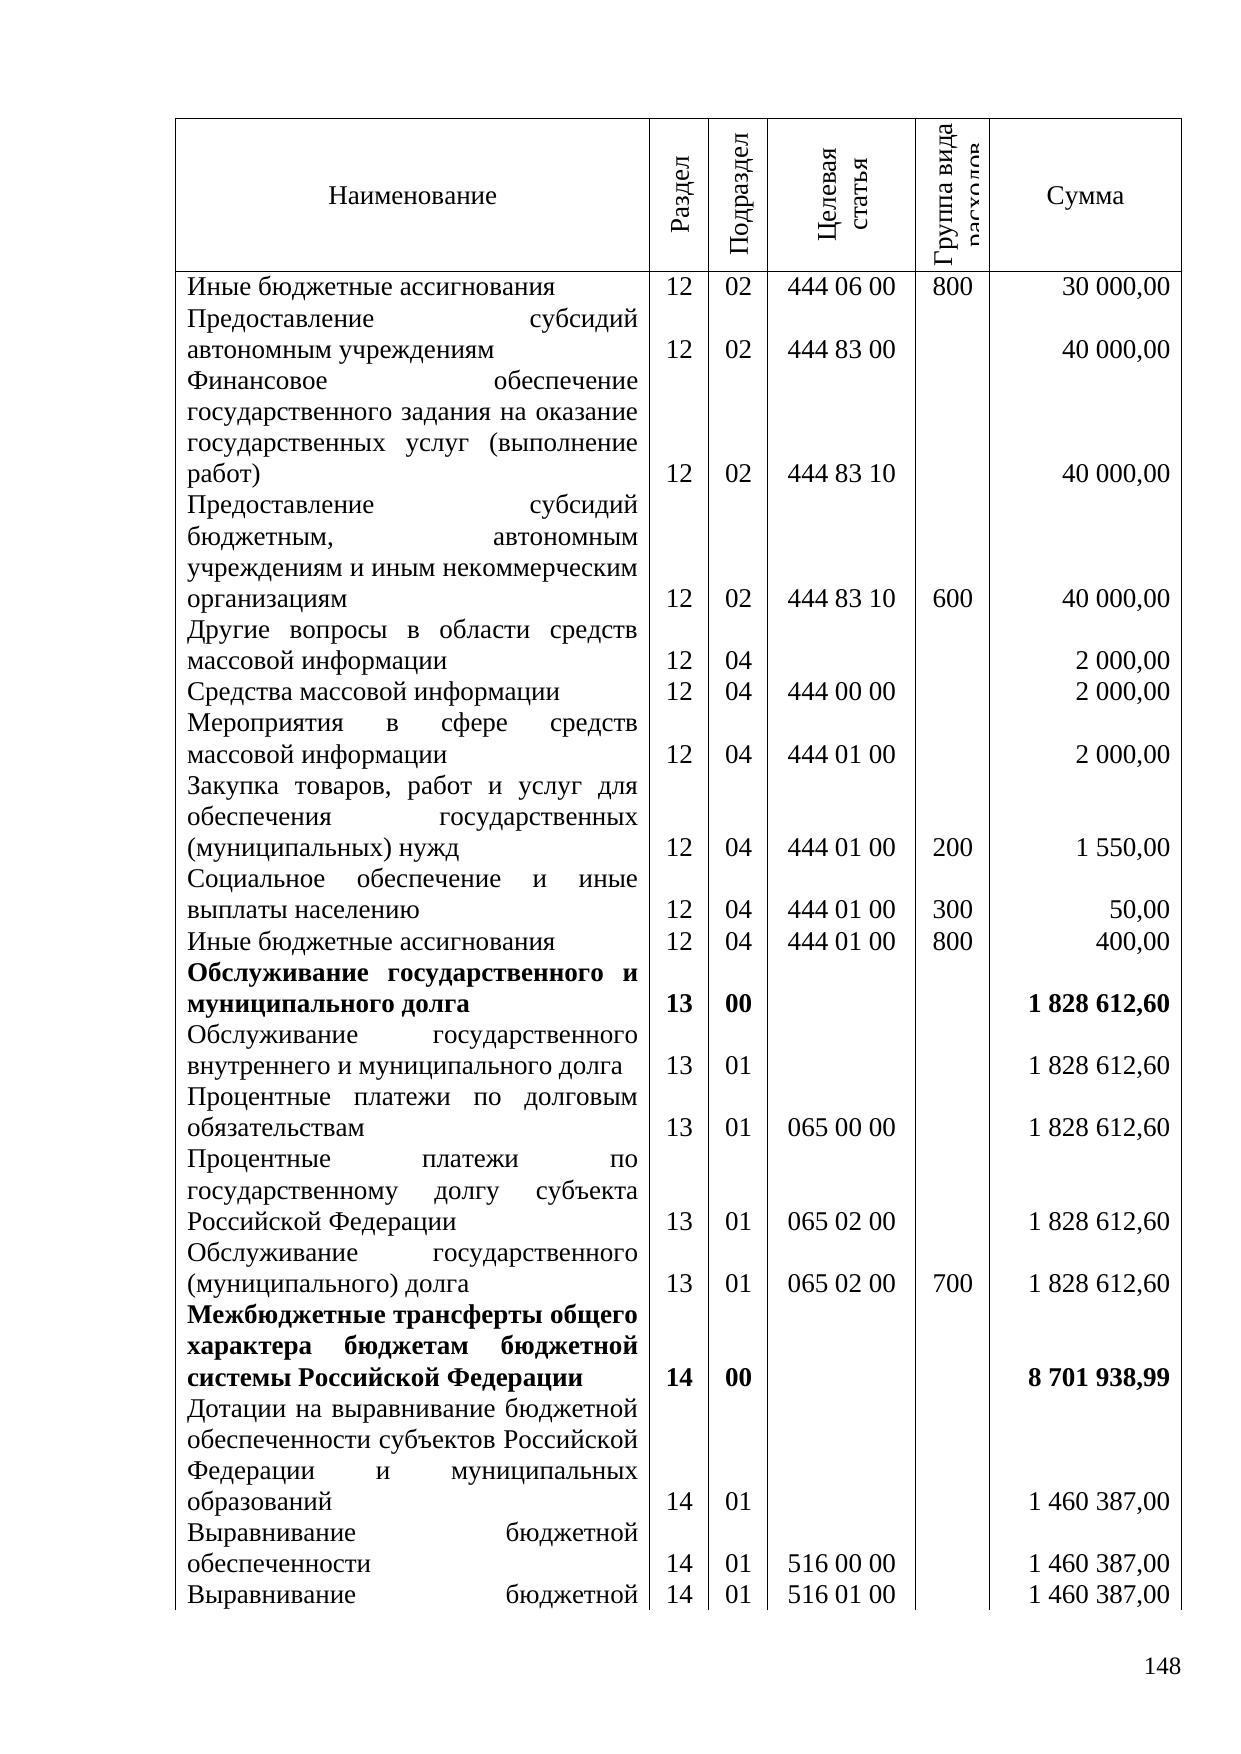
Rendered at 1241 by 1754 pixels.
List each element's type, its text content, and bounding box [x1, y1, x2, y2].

table_header Подраздел [709, 119, 767, 271]
table_header Раздел [650, 119, 708, 271]
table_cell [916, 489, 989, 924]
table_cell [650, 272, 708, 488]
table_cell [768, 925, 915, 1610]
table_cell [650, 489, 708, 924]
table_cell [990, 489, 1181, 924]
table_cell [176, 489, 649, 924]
table_header Группа вида расходов [916, 119, 989, 271]
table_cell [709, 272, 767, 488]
table_header Наименование [176, 119, 649, 271]
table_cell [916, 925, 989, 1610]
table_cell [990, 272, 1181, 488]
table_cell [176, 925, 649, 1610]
table_header Сумма [990, 119, 1181, 271]
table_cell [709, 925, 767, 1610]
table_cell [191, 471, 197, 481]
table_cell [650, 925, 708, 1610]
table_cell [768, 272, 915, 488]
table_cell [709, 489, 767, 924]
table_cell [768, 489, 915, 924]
table_header Целевая статья [768, 119, 915, 271]
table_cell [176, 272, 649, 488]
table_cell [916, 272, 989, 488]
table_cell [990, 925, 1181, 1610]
